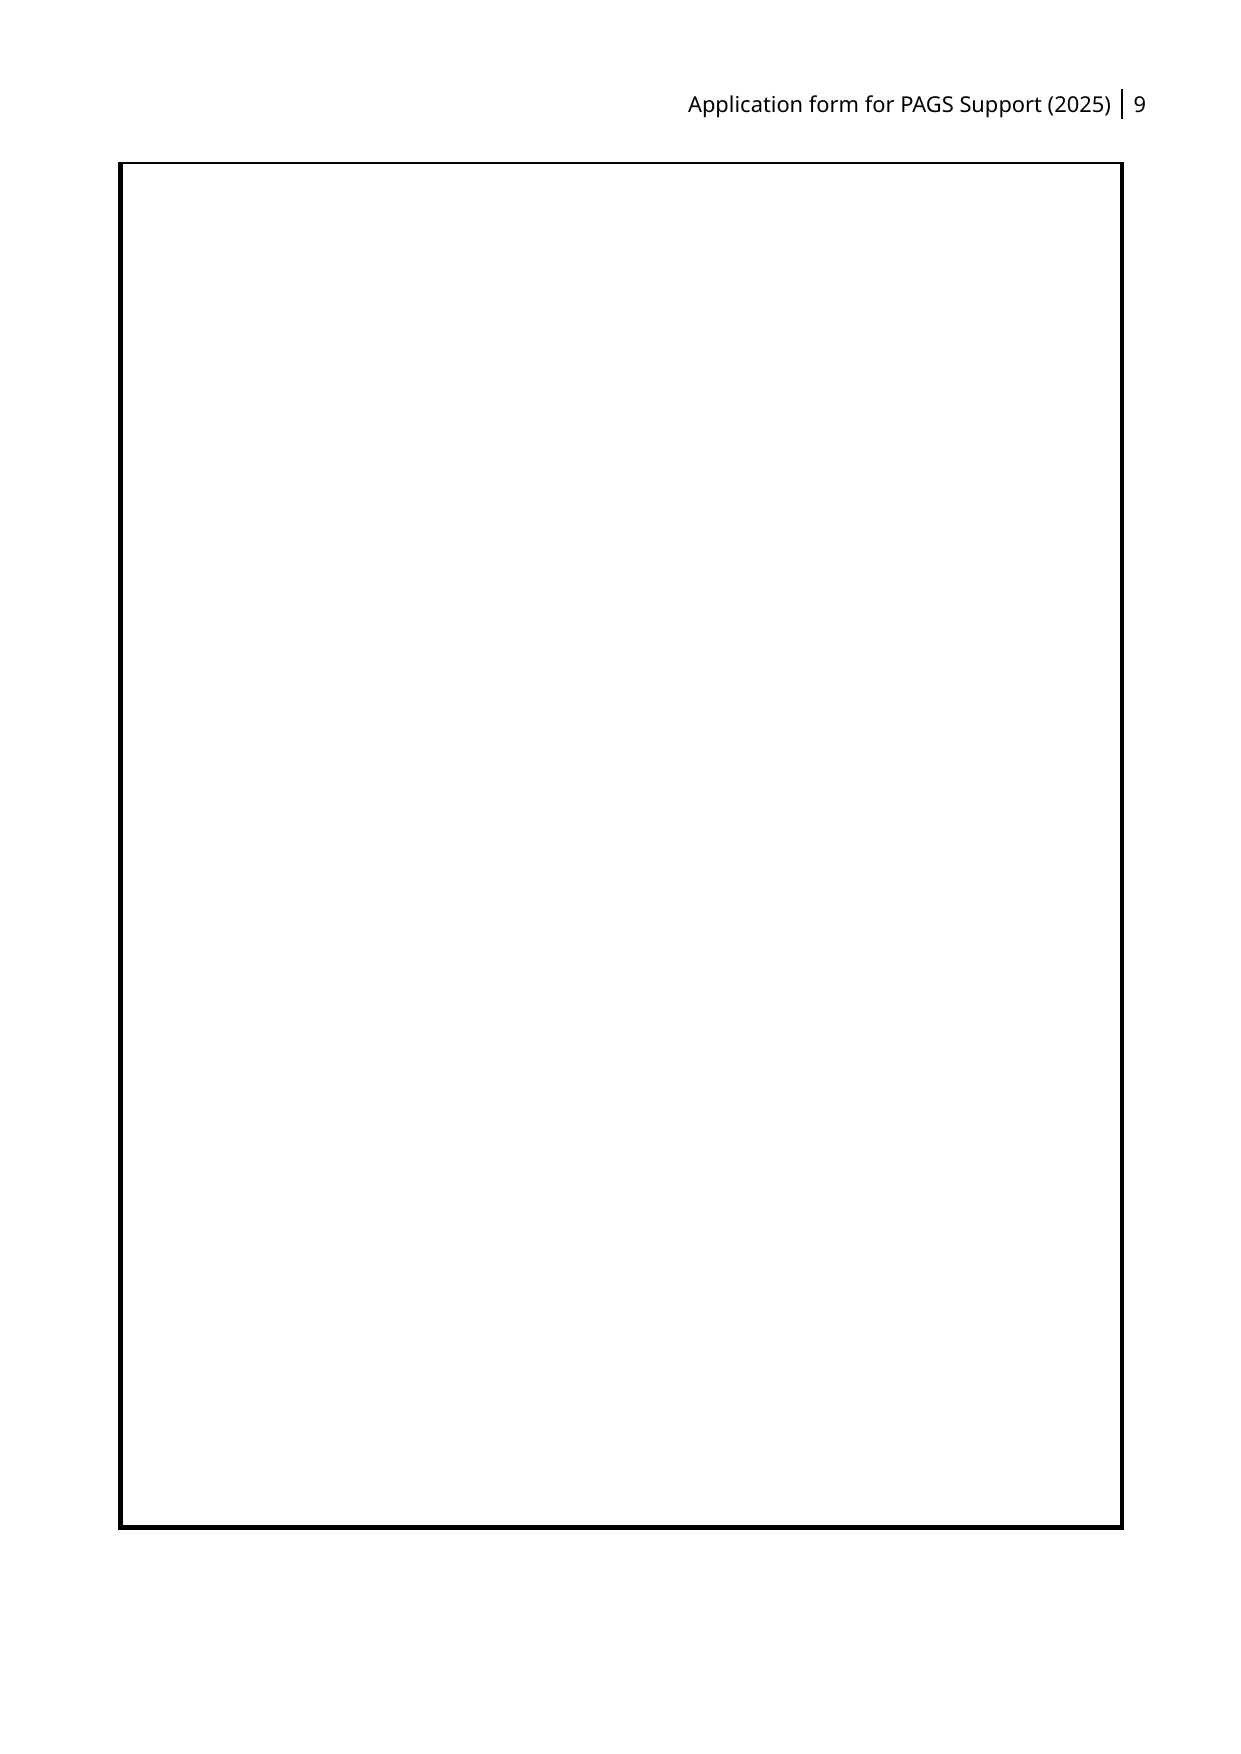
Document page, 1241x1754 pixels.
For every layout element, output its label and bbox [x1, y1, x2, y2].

table_cell [123, 164, 1120, 1525]
